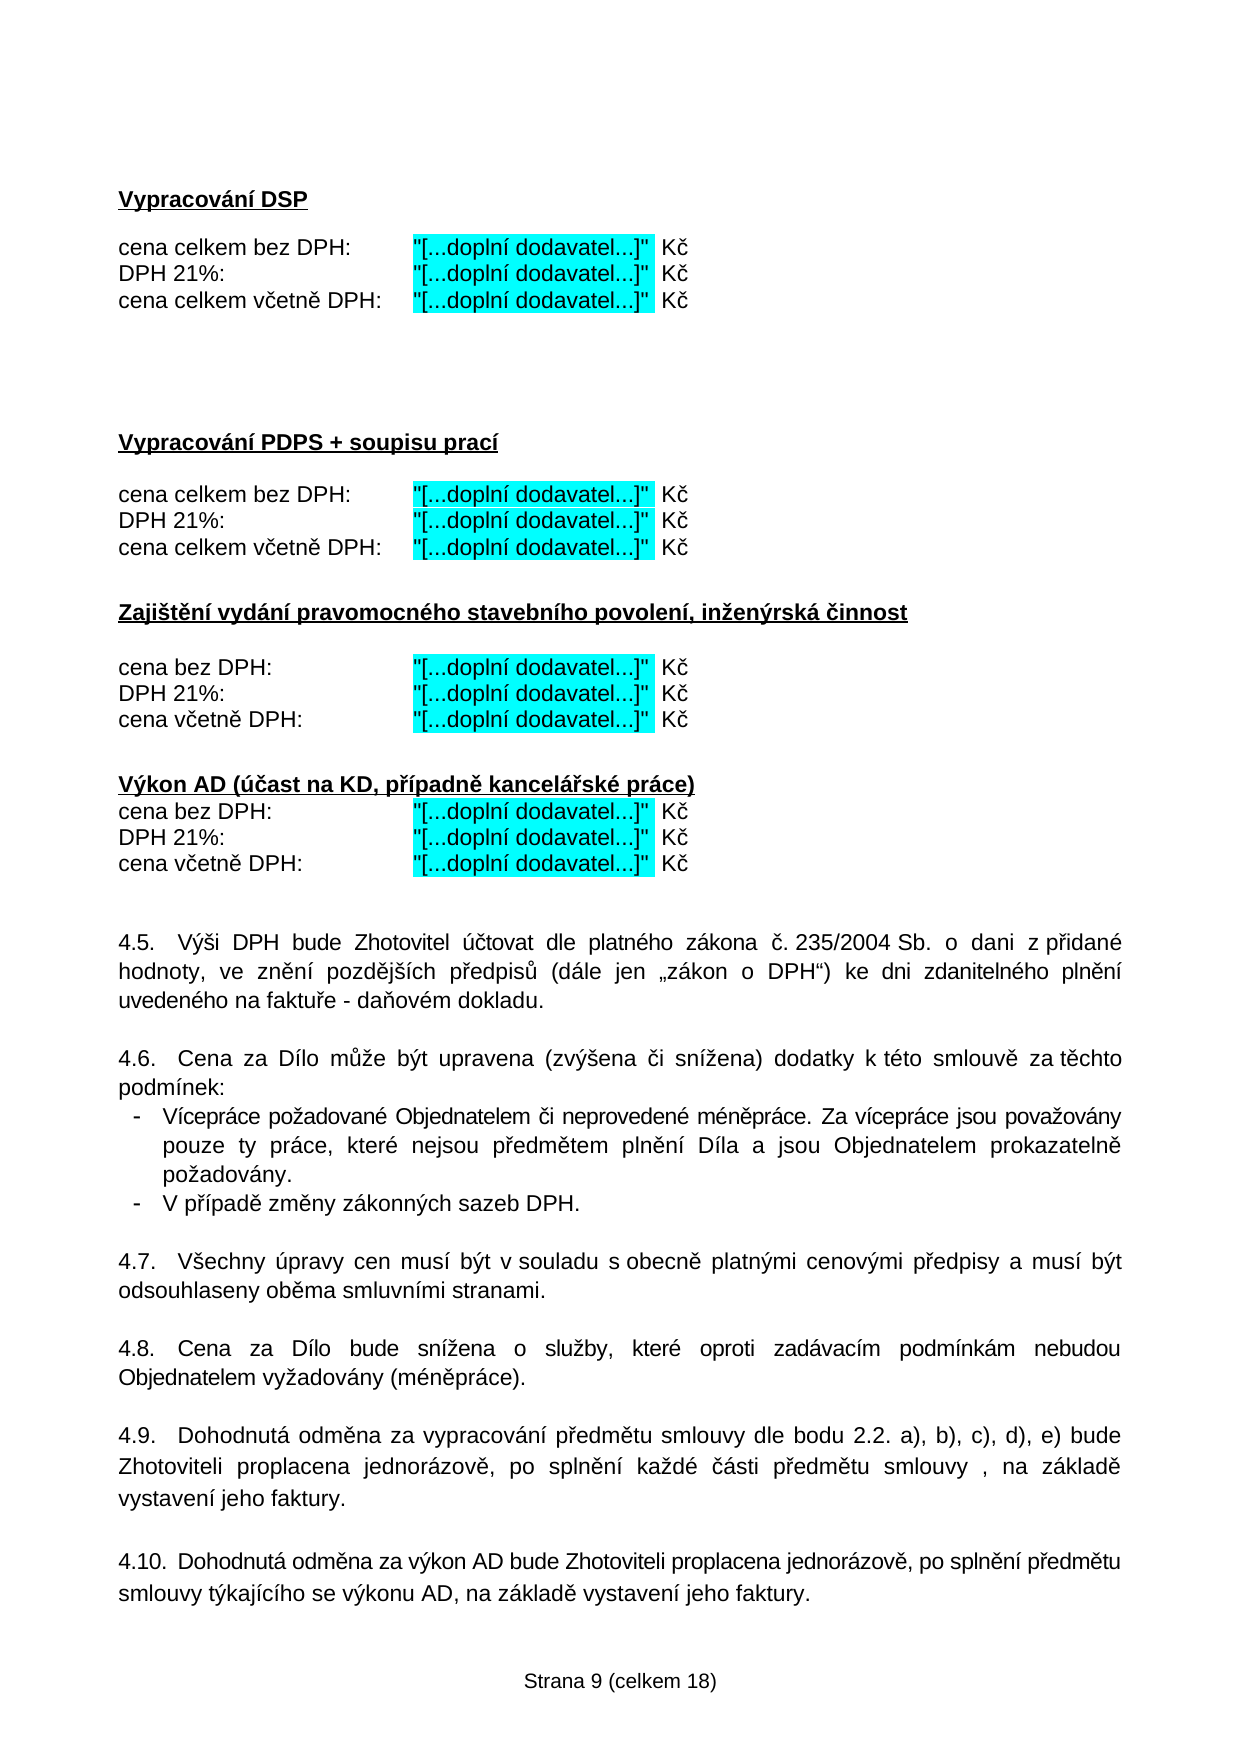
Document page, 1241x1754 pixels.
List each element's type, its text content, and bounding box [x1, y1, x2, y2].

list V případě změny zákonných sazeb DPH. [133, 1190, 1122, 1216]
text cena bez DPH: Kč [655, 654, 1122, 680]
text cena bez DPH: Kč [655, 798, 1122, 824]
text cena celkem včetně DPH: Kč [655, 287, 1122, 313]
text Vypracování PDPS + soupisu prací [118, 428, 1122, 455]
text cena celkem včetně DPH: Kč [118, 287, 413, 313]
list Cena za Dílo bude snížena o služby, které oproti zadávacím podmínkám nebudou Objednatelem vyžadovány (méněpráce). [118, 1335, 1122, 1390]
text cena včetně DPH: Kč [118, 850, 413, 877]
text cena celkem včetně DPH: Kč [655, 534, 1122, 560]
list Vícepráce požadované Objednatelem či neprovedené méněpráce. Za vícepráce jsou považovány pouze ty práce, které nejsou předmětem plnění Díla a jsou Objednatelem prokazatelně požadovány. [133, 1103, 1122, 1187]
text cena celkem bez DPH: Kč [655, 234, 1122, 260]
text DPH 21%: Kč [655, 824, 1122, 850]
list Výši DPH bude Zhotovitel účtovat dle platného zákona č. 235/2004 Sb. o dani z přidané hodnoty, ve znění pozdějších předpisů (dále jen „zákon o DPH“) ke dni zdanitelného plnění uvedeného na faktuře - daňovém dokladu. [118, 929, 1122, 1014]
list Dohodnutá odměna za vypracování předmětu smlouvy dle bodu 2.2. a), b), c), d), e) bude Zhotoviteli proplacena jednorázově, po splnění každé části předmětu smlouvy , na základě vystavení jeho faktury. [118, 1422, 1122, 1511]
list Dohodnutá odměna za výkon AD bude Zhotoviteli proplacena jednorázově, po splnění předmětu smlouvy týkajícího se výkonu AD, na základě vystavení jeho faktury. [118, 1548, 1122, 1606]
text cena celkem bez DPH: Kč [655, 481, 1122, 507]
text DPH 21%: Kč [655, 260, 1122, 287]
text Vypracování DSP [118, 186, 1122, 212]
text Zajištění vydání pravomocného stavebního povolení, inženýrská činnost [118, 599, 1122, 625]
list Cena za Dílo může být upravena (zvýšena či snížena) dodatky k této smlouvě za těchto podmínek: [118, 1045, 1122, 1101]
text DPH 21%: Kč [118, 260, 413, 287]
text cena celkem včetně DPH: Kč [118, 534, 413, 560]
text cena včetně DPH: Kč [655, 706, 1122, 733]
text cena bez DPH: Kč [118, 798, 413, 824]
text DPH 21%: Kč [655, 680, 1122, 706]
list Všechny úpravy cen musí být v souladu s obecně platnými cenovými předpisy a musí být odsouhlaseny oběma smluvními stranami. [118, 1248, 1122, 1303]
text Výkon AD (účast na KD, případně kancelářské práce) [118, 771, 1122, 798]
text cena včetně DPH: Kč [118, 706, 413, 733]
text cena celkem bez DPH: Kč [118, 481, 413, 507]
text DPH 21%: Kč [118, 824, 413, 850]
text DPH 21%: Kč [118, 507, 1122, 534]
text DPH 21%: Kč [118, 680, 413, 706]
text cena včetně DPH: Kč [655, 850, 1122, 877]
text cena celkem bez DPH: Kč [118, 234, 413, 260]
text cena bez DPH: Kč [118, 654, 413, 680]
